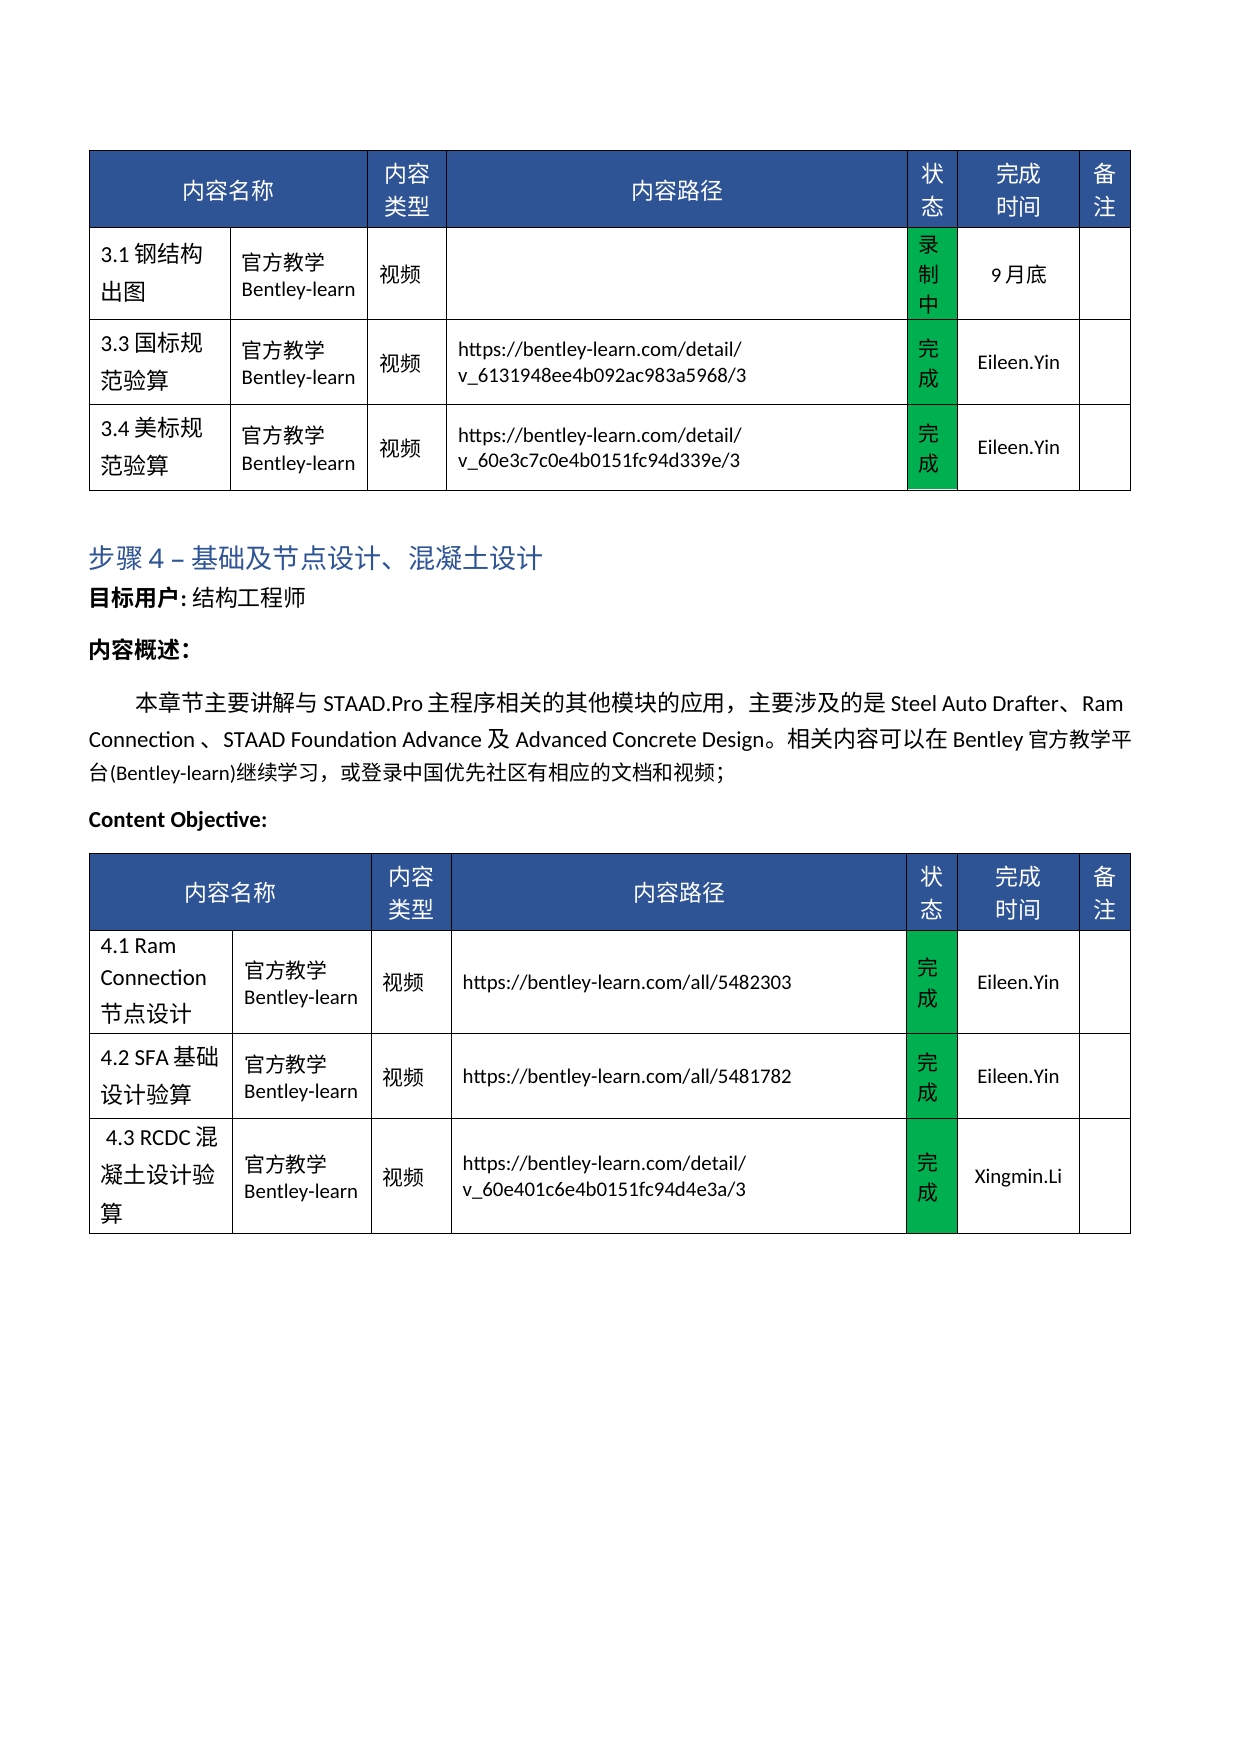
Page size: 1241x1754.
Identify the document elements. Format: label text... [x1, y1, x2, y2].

table_header 内容名称 [90, 151, 367, 227]
table_header 完成 时间 [958, 854, 1079, 930]
table_cell [1080, 1034, 1130, 1118]
table_cell [1080, 1119, 1130, 1233]
table_header 内容路径 [447, 151, 907, 227]
table_cell https://bentley-learn.com/detail/v_60e401c6e4b0151fc94d4e3a/3 [452, 1119, 906, 1233]
table_cell Xingmin.Li [958, 1119, 1079, 1233]
table_cell 官方教学 Bentley-learn [233, 931, 371, 1033]
table_cell [1080, 228, 1130, 319]
table_cell Eileen.Yin [958, 931, 1079, 1033]
table_cell https://bentley-learn.com/detail/v_6131948ee4b092ac983a5968/3 [447, 320, 907, 404]
table_cell 视频 [372, 931, 451, 1033]
table_cell 完成 [907, 1034, 957, 1118]
table_header 内容类型 [368, 151, 446, 227]
table_header 备注 [1080, 854, 1130, 930]
table_header 内容路径 [452, 854, 906, 930]
text 内容概述： [89, 632, 1152, 666]
table_cell 视频 [372, 1119, 451, 1233]
table_cell 完成 [907, 1119, 957, 1233]
table_cell Eileen.Yin [958, 405, 1079, 489]
table_cell 4.1 Ram Connection节点设计 [90, 931, 232, 1033]
subtitle 步骤4 – 基础及节点设计、混凝土设计 [89, 537, 1152, 577]
table_cell https://bentley-learn.com/all/5481782 [452, 1034, 906, 1118]
text 目标用户: 结构工程师 [89, 580, 1152, 613]
table_cell 视频 [368, 320, 446, 404]
table_cell Eileen.Yin [958, 1034, 1079, 1118]
table_cell Eileen.Yin [958, 320, 1079, 404]
table_header 内容名称 [90, 854, 371, 930]
table_cell 完成 [908, 405, 957, 489]
table_cell 官方教学 Bentley-learn [233, 1119, 371, 1233]
table_cell 官方教学 Bentley-learn [231, 405, 367, 489]
table_cell 完成 [907, 931, 957, 1033]
table_header 内容类型 [372, 854, 451, 930]
table_cell [447, 228, 907, 319]
text Content Objective: [89, 806, 1152, 834]
table_cell 官方教学 Bentley-learn [231, 320, 367, 404]
table_cell 完成 [908, 320, 957, 404]
table_cell 3.3 国标规范验算 [90, 320, 230, 404]
table_cell 3.4 美标规范验算 [90, 405, 230, 489]
table_cell 录制中 [908, 228, 957, 319]
table_cell [1080, 931, 1130, 1033]
table_cell 4.3 RCDC混凝土设计验算 [90, 1119, 232, 1233]
table_cell 官方教学 Bentley-learn [231, 228, 367, 319]
table_header 完成 时间 [958, 151, 1079, 227]
table_cell https://bentley-learn.com/detail/v_60e3c7c0e4b0151fc94d339e/3 [447, 405, 907, 489]
table_header 状态 [908, 151, 957, 227]
table_cell [1080, 405, 1130, 489]
table_cell 3.1 钢结构出图 [90, 228, 230, 319]
table_cell 4.2 SFA基础设计验算 [90, 1034, 232, 1118]
table_cell 官方教学 Bentley-learn [233, 1034, 371, 1118]
table_cell https://bentley-learn.com/all/5482303 [452, 931, 906, 1033]
table_cell 9月底 [958, 228, 1079, 319]
table_cell 视频 [372, 1034, 451, 1118]
table_header 备注 [1080, 151, 1130, 227]
text 本章节主要讲解与STAAD.Pro主程序相关的其他模块的应用，主要涉及的是Steel Auto Drafter、Ram Connection 、STAAD Foundation Advance 及 Advanced Concrete Design。相关内容可以在Bentley官方教学平台(Bentley-learn)继续学习，或登录中国优先社区有相应的文档和视频； [89, 685, 1152, 787]
table_cell 视频 [368, 228, 446, 319]
table_cell [1080, 320, 1130, 404]
table_header 状态 [907, 854, 957, 930]
table_cell 视频 [368, 405, 446, 489]
